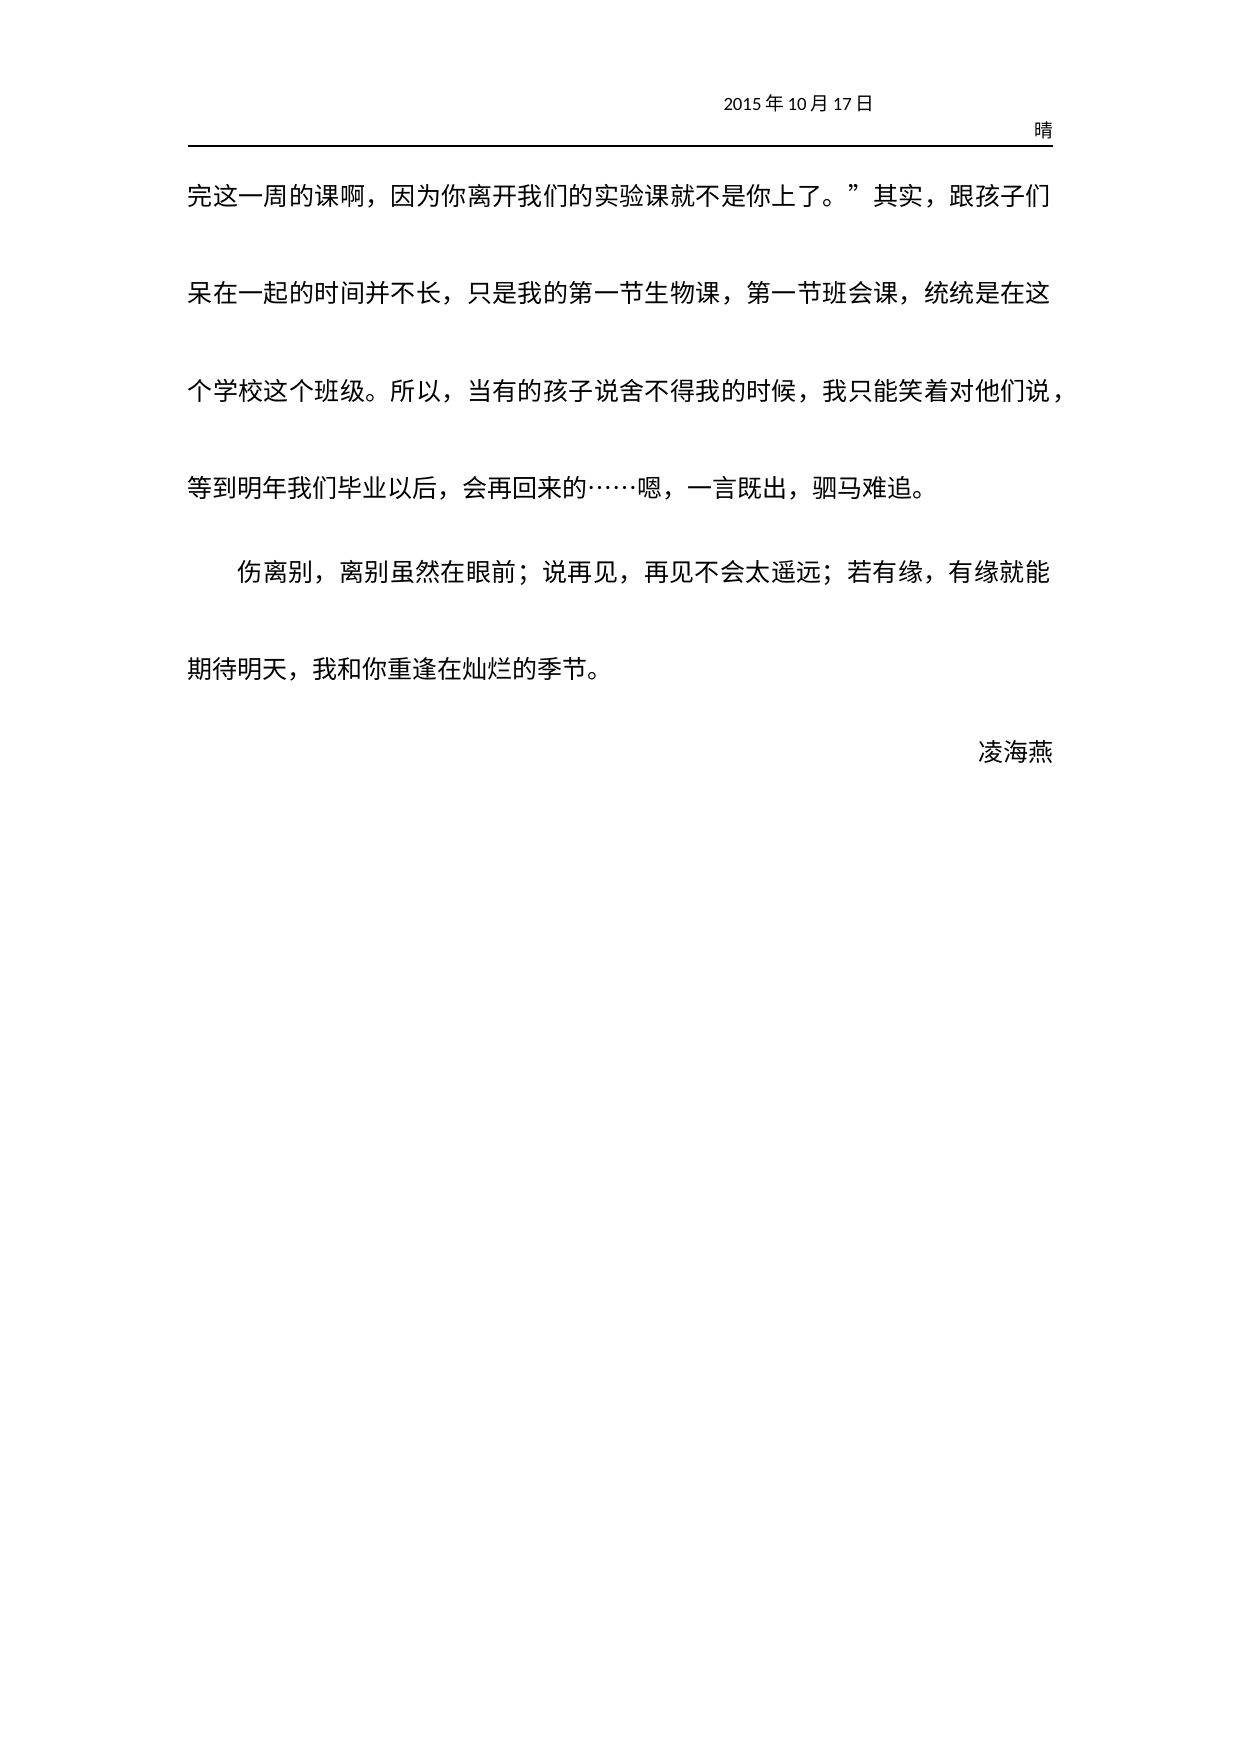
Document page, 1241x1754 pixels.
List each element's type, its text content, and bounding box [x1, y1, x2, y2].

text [187, 162, 1053, 519]
text 凌海燕 [187, 718, 1053, 783]
text 伤离别，离别虽然在眼前；说再见，再见不会太遥远；若有缘，有缘就能期待明天，我和你重逢在灿烂的季节。 [187, 538, 1053, 700]
